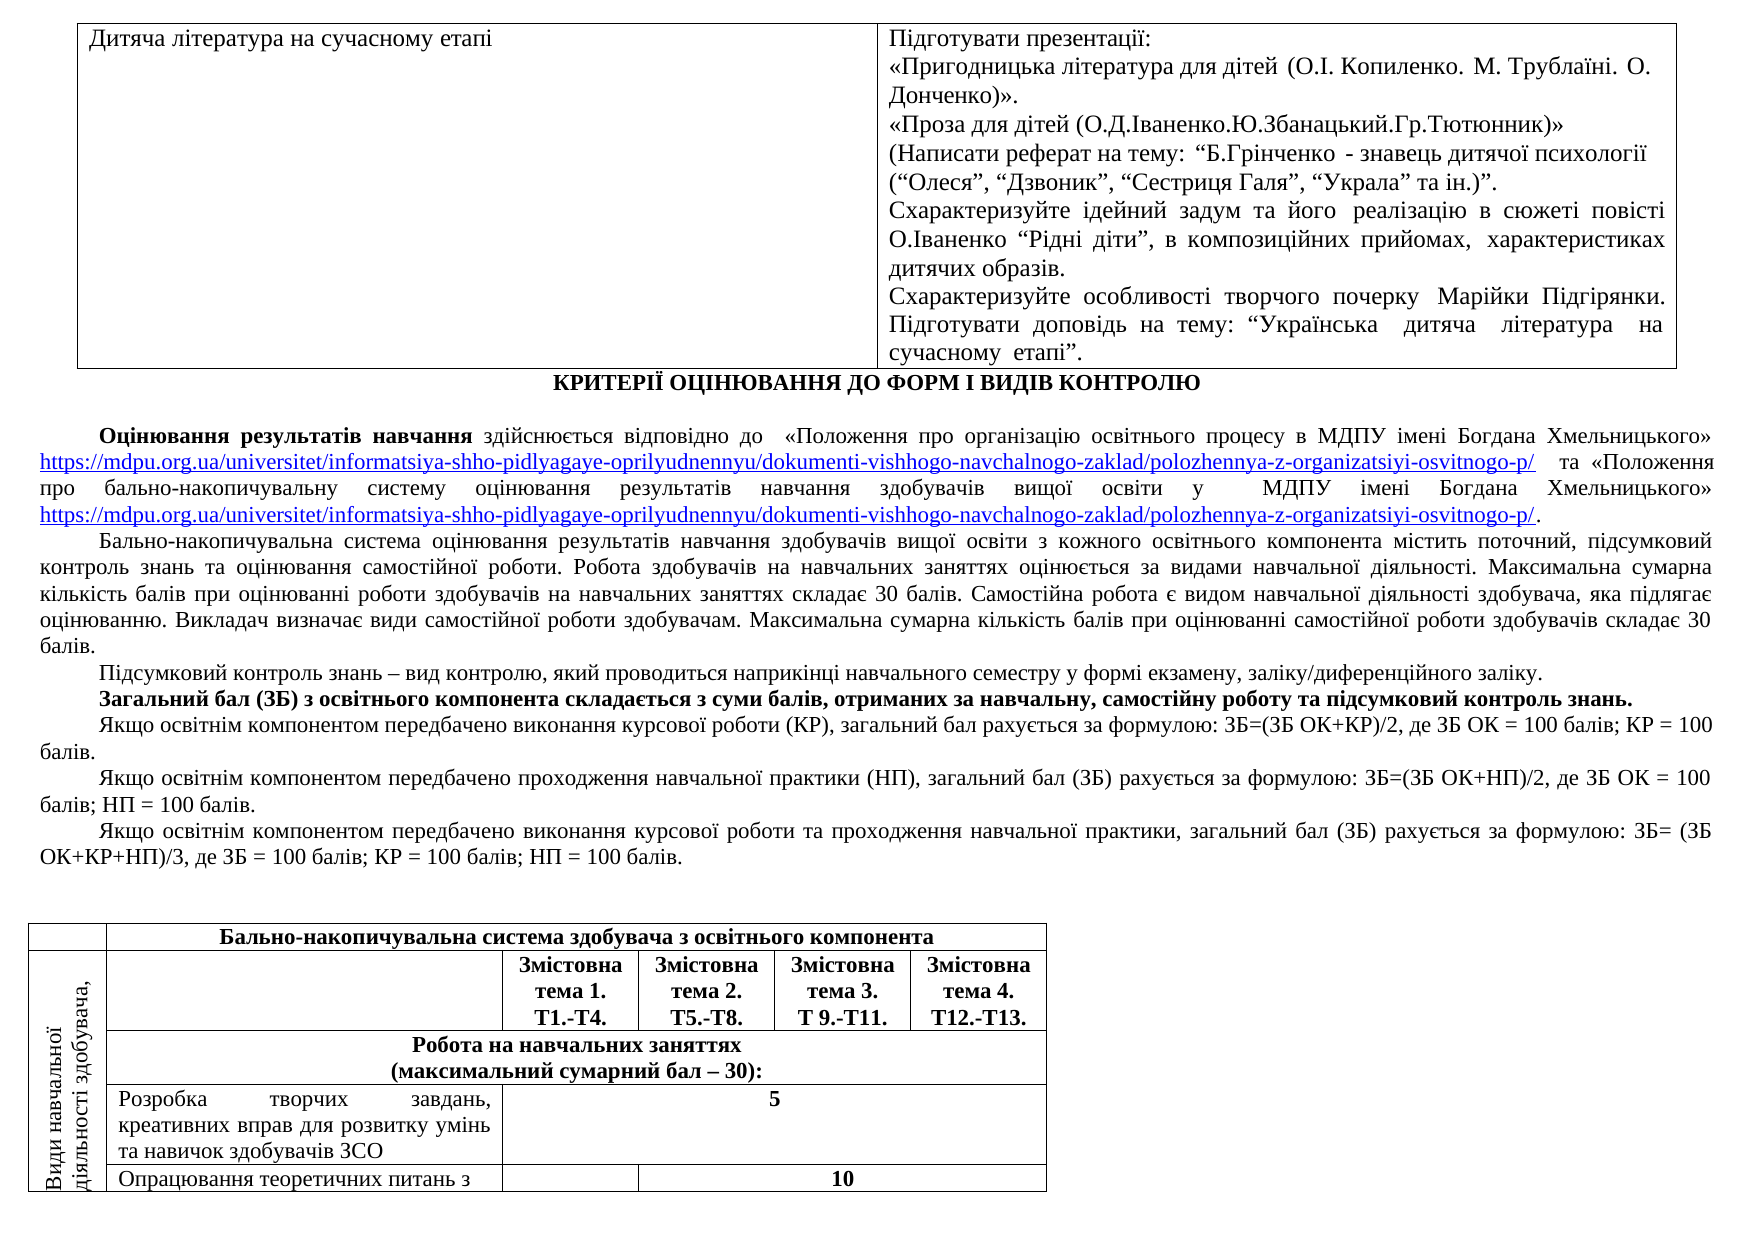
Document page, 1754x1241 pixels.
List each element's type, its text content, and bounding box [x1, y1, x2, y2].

text Якщо освітнім компонентом передбачено виконання курсової роботи та проходження навчальної практики, загальний бал (ЗБ) рахується за формулою: ЗБ= (ЗБ ОК+КР+НП)/3, де ЗБ = 100 балів; КР = 100 балів; НП = 100 балів. [39, 817, 1714, 870]
text Бально-накопичувальна система оцінювання результатів навчання здобувачів вищої освіти з кожного освітнього компонента містить поточний, підсумковий контроль знань та оцінювання самостійної роботи. Робота здобувачів на навчальних заняттях оцінюється за видами навчальної діяльності. Максимальна сумарна кількість балів при оцінюванні роботи здобувачів на навчальних заняттях складає 30 балів. Самостійна робота є видом навчальної діяльності здобувача, яка підлягає оцінюванню. Викладач визначає види самостійної роботи здобувачам. Максимальна сумарна кількість балів при оцінюванні самостійної роботи здобувачів складає 30 балів. [39, 527, 1714, 659]
table_cell Підготувати презентації: «Пригодницька література для дітей (О.І. Копиленко. М. Трублаїні. О. Донченко)». «Проза для дітей (О.Д.Іваненко.Ю.Збанацький.Гр.Тютюнник)» (Написати реферат на тему: “Б.Грінченко - знавець дитячої психології (“Олеся”, “Дзвоник”, “Сестриця Галя”, “Украла” та ін.)”. Схарактеризуйте ідейний задум та його реалізацію в сюжеті повісті О.Іваненко “Рідні діти”, в композиційних прийомах, характеристиках дитячих образів. Схарактеризуйте особливості творчого почерку Марійки Підгірянки. Підготувати доповідь на тему: “Українська дитяча література на сучасному етапі”. [878, 24, 1676, 368]
table_header Бально-накопичувальна система здобувача з освітнього компонента [107, 924, 1046, 950]
table_header [29, 924, 106, 950]
table_cell Змістовна тема 4. Т12.-Т13. [911, 951, 1046, 1030]
text Якщо освітнім компонентом передбачено проходження навчальної практики (НП), загальний бал (ЗБ) рахується за формулою: ЗБ=(ЗБ ОК+НП)/2, де ЗБ ОК = 100 балів; НП = 100 балів. [39, 764, 1714, 817]
table_cell Дитяча література на сучасному етапі [78, 24, 877, 368]
table_cell [503, 1165, 638, 1191]
table_cell Змістовна тема 1. Т1.-Т4. [503, 951, 638, 1030]
table_cell Змістовна тема 3. Т 9.-Т11. [775, 951, 910, 1030]
table_cell 5 [503, 1085, 1046, 1164]
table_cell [107, 1165, 502, 1191]
table_cell Змістовна тема 2. Т5.-Т8. [639, 951, 774, 1030]
text Підсумковий контроль знань – вид контролю, який проводиться наприкінці навчального семестру у формі екзамену, заліку/диференційного заліку. [39, 659, 1714, 685]
table_cell Види навчальної діяльності здобувача, які підлягають оцінюванню [29, 951, 106, 1191]
table_cell [107, 951, 502, 1030]
table_cell 10 [639, 1165, 1046, 1191]
text Загальний бал (ЗБ) з освітнього компонента складається з суми балів, отриманих за навчальну, самостійну роботу та підсумковий контроль знань. [39, 685, 1714, 712]
table_cell Розробка творчих завдань, креативних вправ для розвитку умінь та навичок здобувачів ЗСО [107, 1085, 502, 1164]
list КРИТЕРІЇ ОЦІНЮВАННЯ ДО ФОРМ І ВИДІВ КОНТРОЛЮ [39, 369, 1714, 395]
text Якщо освітнім компонентом передбачено виконання курсової роботи (КР), загальний бал рахується за формулою: ЗБ=(ЗБ ОК+КР)/2, де ЗБ ОК = 100 балів; КР = 100 балів. [39, 712, 1714, 764]
table_cell Робота на навчальних заняттях (максимальний сумарний бал – 30): [107, 1031, 1046, 1084]
text Оцінювання результатів навчання здійснюється відповідно до «Положення про організацію освітнього процесу в МДПУ імені Богдана Хмельницького» https://mdpu.org.ua/universitet/informatsiya-shho-pidlyagaye-oprilyudnennyu/dokumenti-vishhogo-navchalnogo-zaklad/polozhennya-z-organizatsiyi-osvitnogo-p/ та «Положення про бально-накопичувальну систему оцінювання результатів навчання здобувачів вищої освіти у МДПУ імені Богдана Хмельницького» https://mdpu.org.ua/universitet/informatsiya-shho-pidlyagaye-oprilyudnennyu/dokumenti-vishhogo-navchalnogo-zaklad/polozhennya-z-organizatsiyi-osvitnogo-p/. [39, 422, 1714, 527]
